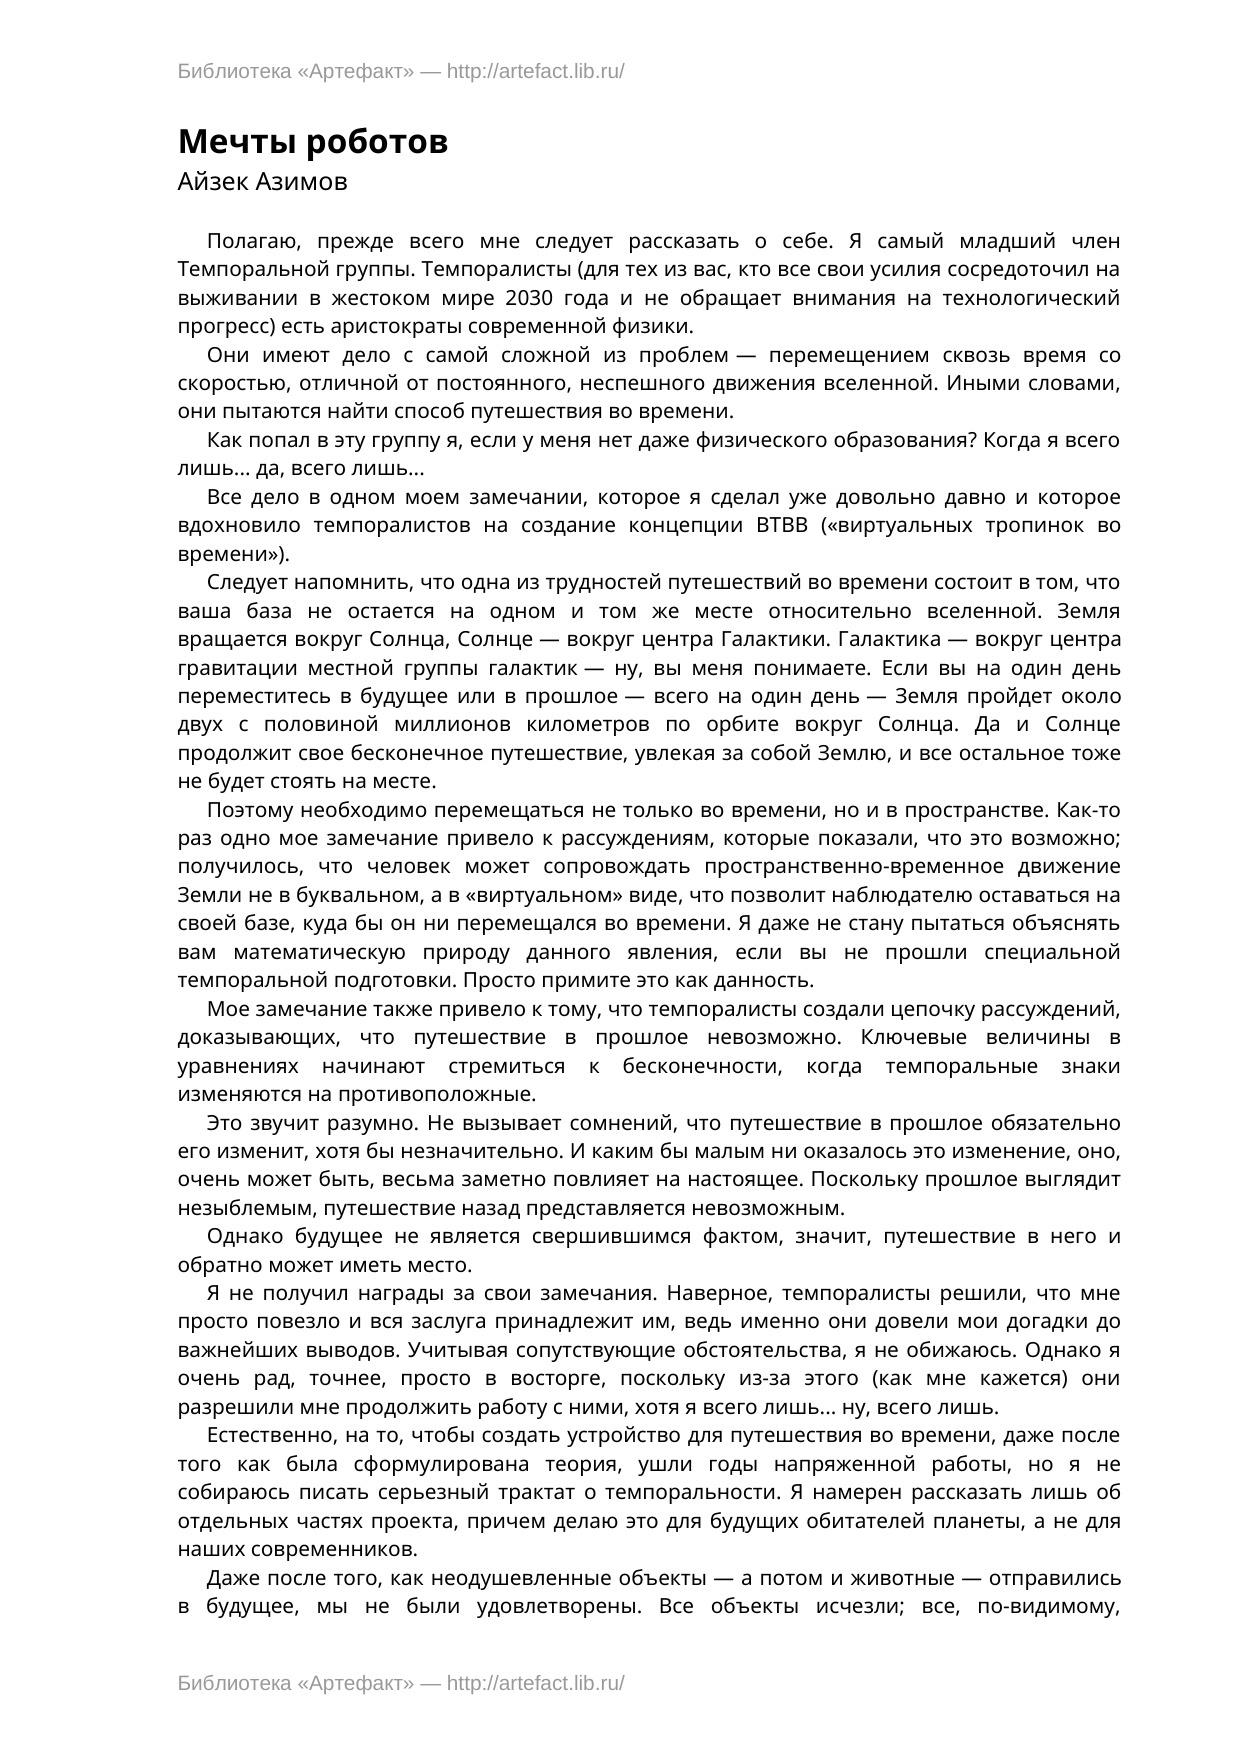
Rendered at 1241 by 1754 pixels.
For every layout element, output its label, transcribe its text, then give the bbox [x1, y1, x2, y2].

text Полагаю, прежде всего мне следует рассказать о себе. Я самый младший член Темпоральной группы. Темпоралисты (для тех из вас, кто все свои усилия сосредоточил на выживании в жестоком мире 2030 года и не обращает внимания на технологический прогресс) есть аристократы современной физики. [177, 226, 1122, 340]
subtitle Мечты роботов [177, 118, 1122, 163]
text Естественно, на то, чтобы создать устройство для путешествия во времени, даже после того как была сформулирована теория, ушли годы напряженной работы, но я не собираюсь писать серьезный трактат о темпоральности. Я намерен рассказать лишь об отдельных частях проекта, причем делаю это для будущих обитателей планеты, а не для наших современников. [177, 1420, 1122, 1563]
text Они имеют дело с самой сложной из проблем — перемещением сквозь время со скоростью, отличной от постоянного, неспешного движения вселенной. Иными словами, они пытаются найти способ путешествия во времени. [177, 340, 1122, 425]
text Однако будущее не является свершившимся фактом, значит, путешествие в него и обратно может иметь место. [177, 1221, 1122, 1278]
subtitle Айзек Азимов [177, 163, 1122, 198]
text Мое замечание также привело к тому, что темпоралисты создали цепочку рассуждений, доказывающих, что путешествие в прошлое невозможно. Ключевые величины в уравнениях начинают стремиться к бесконечности, когда темпоральные знаки изменяются на противоположные. [177, 994, 1122, 1108]
text Я не получил награды за свои замечания. Наверное, темпоралисты решили, что мне просто повезло и вся заслуга принадлежит им, ведь именно они довели мои догадки до важнейших выводов. Учитывая сопутствующие обстоятельства, я не обижаюсь. Однако я очень рад, точнее, просто в восторге, поскольку из-за этого (как мне кажется) они разрешили мне продолжить работу с ними, хотя я всего лишь... ну, всего лишь. [177, 1278, 1122, 1420]
text Все дело в одном моем замечании, которое я сделал уже довольно давно и которое вдохновило темпоралистов на создание концепции ВТВВ («виртуальных тропинок во времени»). [177, 482, 1122, 567]
text Поэтому необходимо перемещаться не только во времени, но и в пространстве. Как-то раз одно мое замечание привело к рассуждениям, которые показали, что это возможно; получилось, что человек может сопровождать пространственно-временное движение Земли не в буквальном, а в «виртуальном» виде, что позволит наблюдателю оставаться на своей базе, куда бы он ни перемещался во времени. Я даже не стану пытаться объяснять вам математическую природу данного явления, если вы не прошли специальной темпоральной подготовки. Просто примите это как данность. [177, 795, 1122, 994]
text Это звучит разумно. Не вызывает сомнений, что путешествие в прошлое обязательно его изменит, хотя бы незначительно. И каким бы малым ни оказалось это изменение, оно, очень может быть, весьма заметно повлияет на настоящее. Поскольку прошлое выглядит незыблемым, путешествие назад представляется невозможным. [177, 1108, 1122, 1221]
text Следует напомнить, что одна из трудностей путешествий во времени состоит в том, что ваша база не остается на одном и том же месте относительно вселенной. Земля вращается вокруг Солнца, Солнце — вокруг центра Галактики. Галактика — вокруг центра гравитации местной группы галактик — ну, вы меня понимаете. Если вы на один день переместитесь в будущее или в прошлое — всего на один день — Земля пройдет около двух с половиной миллионов километров по орбите вокруг Солнца. Да и Солнце продолжит свое бесконечное путешествие, увлекая за собой Землю, и все остальное тоже не будет стоять на месте. [177, 567, 1122, 795]
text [177, 1563, 1122, 1619]
text Как попал в эту группу я, если у меня нет даже физического образования? Когда я всего лишь... да, всего лишь... [177, 425, 1122, 482]
